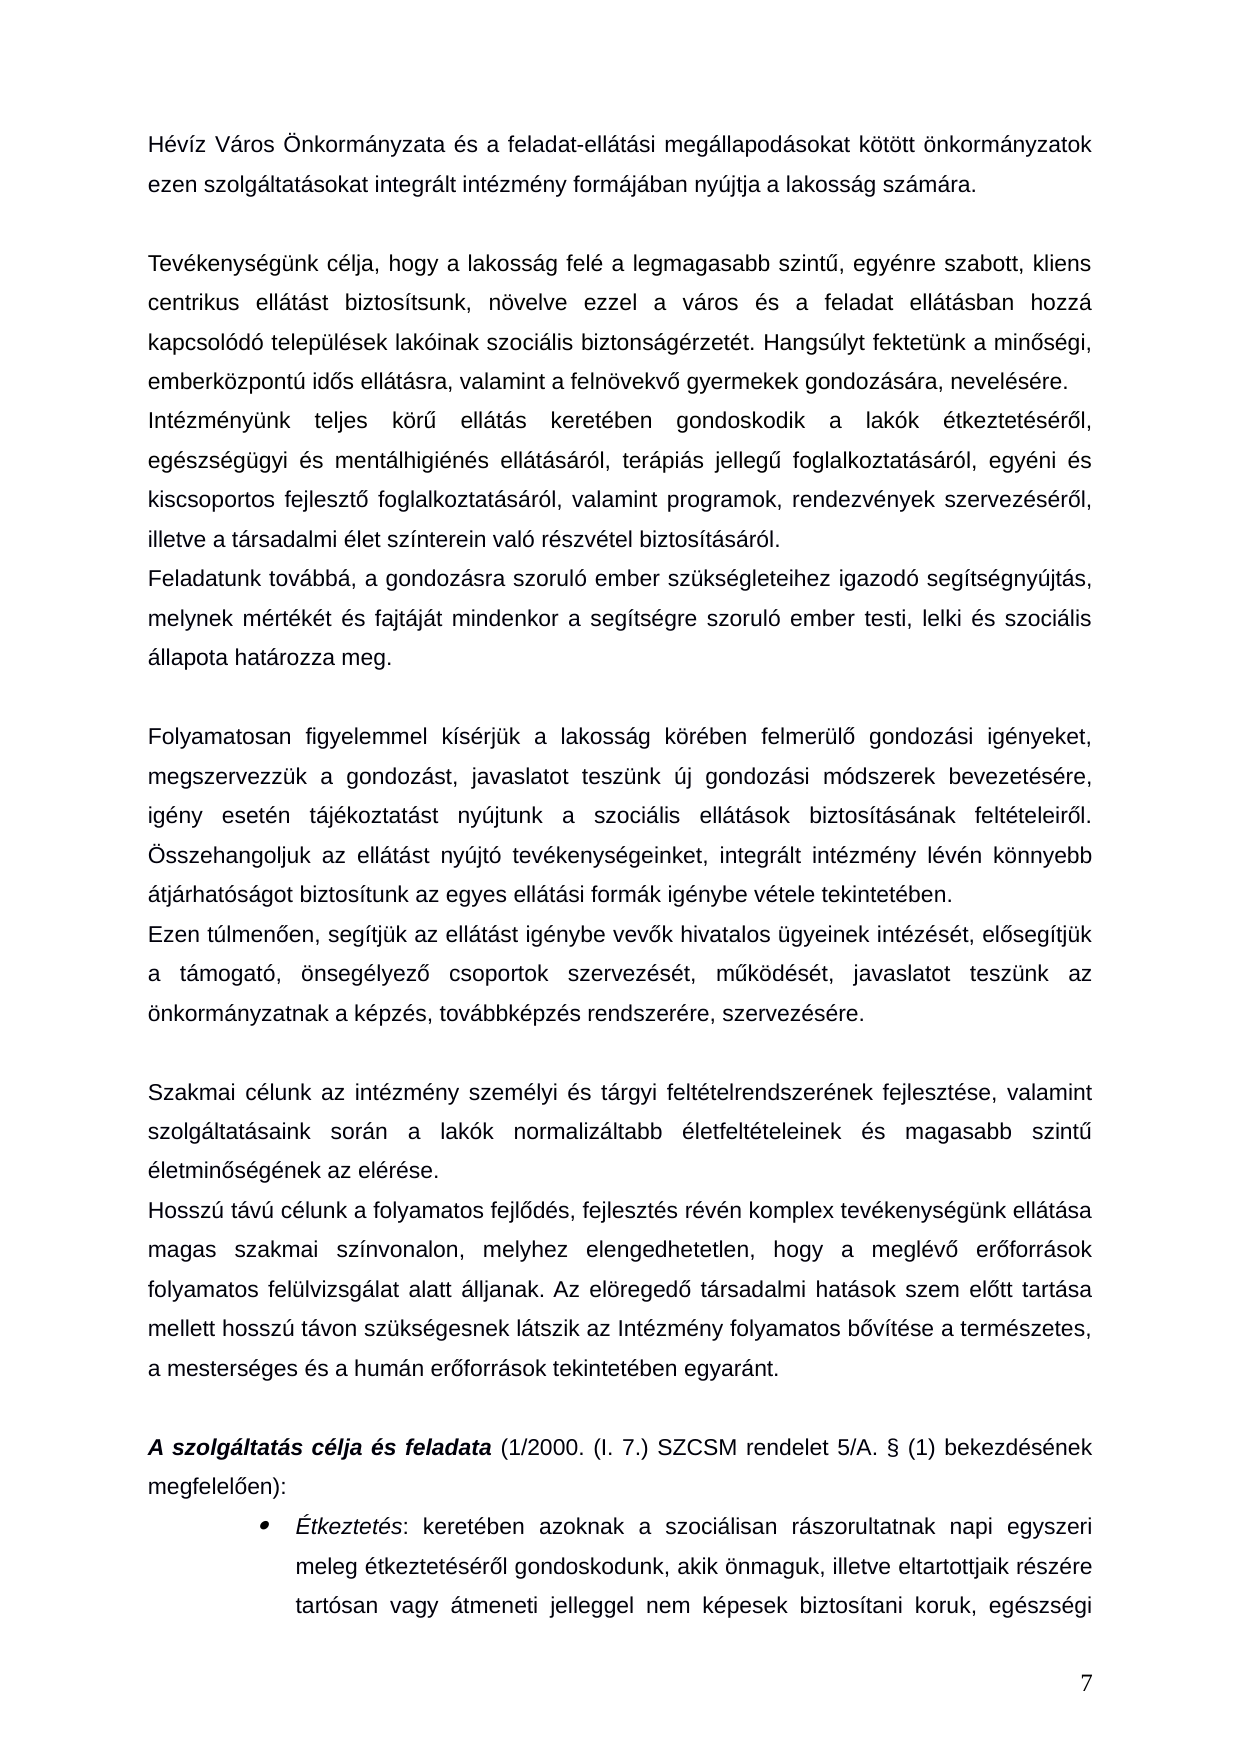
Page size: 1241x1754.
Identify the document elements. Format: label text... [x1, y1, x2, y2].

text Hosszú távú célunk a folyamatos fejlődés, fejlesztés révén komplex tevékenységünk ellátása magas szakmai színvonalon, melyhez elengedhetetlen, hogy a meglévő erőforrások folyamatos felülvizsgálat alatt álljanak. Az elöregedő társadalmi hatások szem előtt tartása mellett hosszú távon szükségesnek látszik az Intézmény folyamatos bővítése a természetes, a mesterséges és a humán erőforrások tekintetében egyaránt. [148, 1197, 1093, 1381]
text Ezen túlmenően, segítjük az ellátást igénybe vevők hivatalos ügyeinek intézését, elősegítjük a támogató, önsegélyező csoportok szervezését, működését, javaslatot teszünk az önkormányzatnak a képzés, továbbképzés rendszerére, szervezésére. [148, 921, 1093, 1026]
text Hévíz Város Önkormányzata és a feladat-ellátási megállapodásokat kötött önkormányzatok ezen szolgáltatásokat integrált intézmény formájában nyújtja a lakosság számára. [148, 131, 1093, 197]
text Intézményünk teljes körű ellátás keretében gondoskodik a lakók étkeztetéséről, egészségügyi és mentálhigiénés ellátásáról, terápiás jellegű foglalkoztatásáról, egyéni és kiscsoportos fejlesztő foglalkoztatásáról, valamint programok, rendezvények szervezéséről, illetve a társadalmi élet színterein való részvétel biztosításáról. [148, 407, 1093, 552]
text Szakmai célunk az intézmény személyi és tárgyi feltételrendszerének fejlesztése, valamint szolgáltatásaink során a lakók normalizáltabb életfeltételeinek és magasabb szintű életminőségének az elérése. [148, 1078, 1093, 1184]
text A szolgáltatás célja és feladata (1/2000. (I. 7.) SZCSM rendelet 5/A. § (1) bekezdésének megfelelően): [148, 1434, 1093, 1500]
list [258, 1513, 1093, 1619]
text Tevékenységünk célja, hogy a lakosság felé a legmagasabb szintű, egyénre szabott, kliens centrikus ellátást biztosítsunk, növelve ezzel a város és a feladat ellátásban hozzá kapcsolódó települések lakóinak szociális biztonságérzetét. Hangsúlyt fektetünk a minőségi, emberközpontú idős ellátásra, valamint a felnövekvő gyermekek gondozására, nevelésére. [148, 249, 1093, 394]
text Folyamatosan figyelemmel kísérjük a lakosság körében felmerülő gondozási igényeket, megszervezzük a gondozást, javaslatot teszünk új gondozási módszerek bevezetésére, igény esetén tájékoztatást nyújtunk a szociális ellátások biztosításának feltételeiről. Összehangoljuk az ellátást nyújtó tevékenységeinket, integrált intézmény lévén könnyebb átjárhatóságot biztosítunk az egyes ellátási formák igénybe vétele tekintetében. [148, 723, 1093, 907]
text Feladatunk továbbá, a gondozásra szoruló ember szükségleteihez igazodó segítségnyújtás, melynek mértékét és fajtáját mindenkor a segítségre szoruló ember testi, lelki és szociális állapota határozza meg. [148, 565, 1093, 671]
